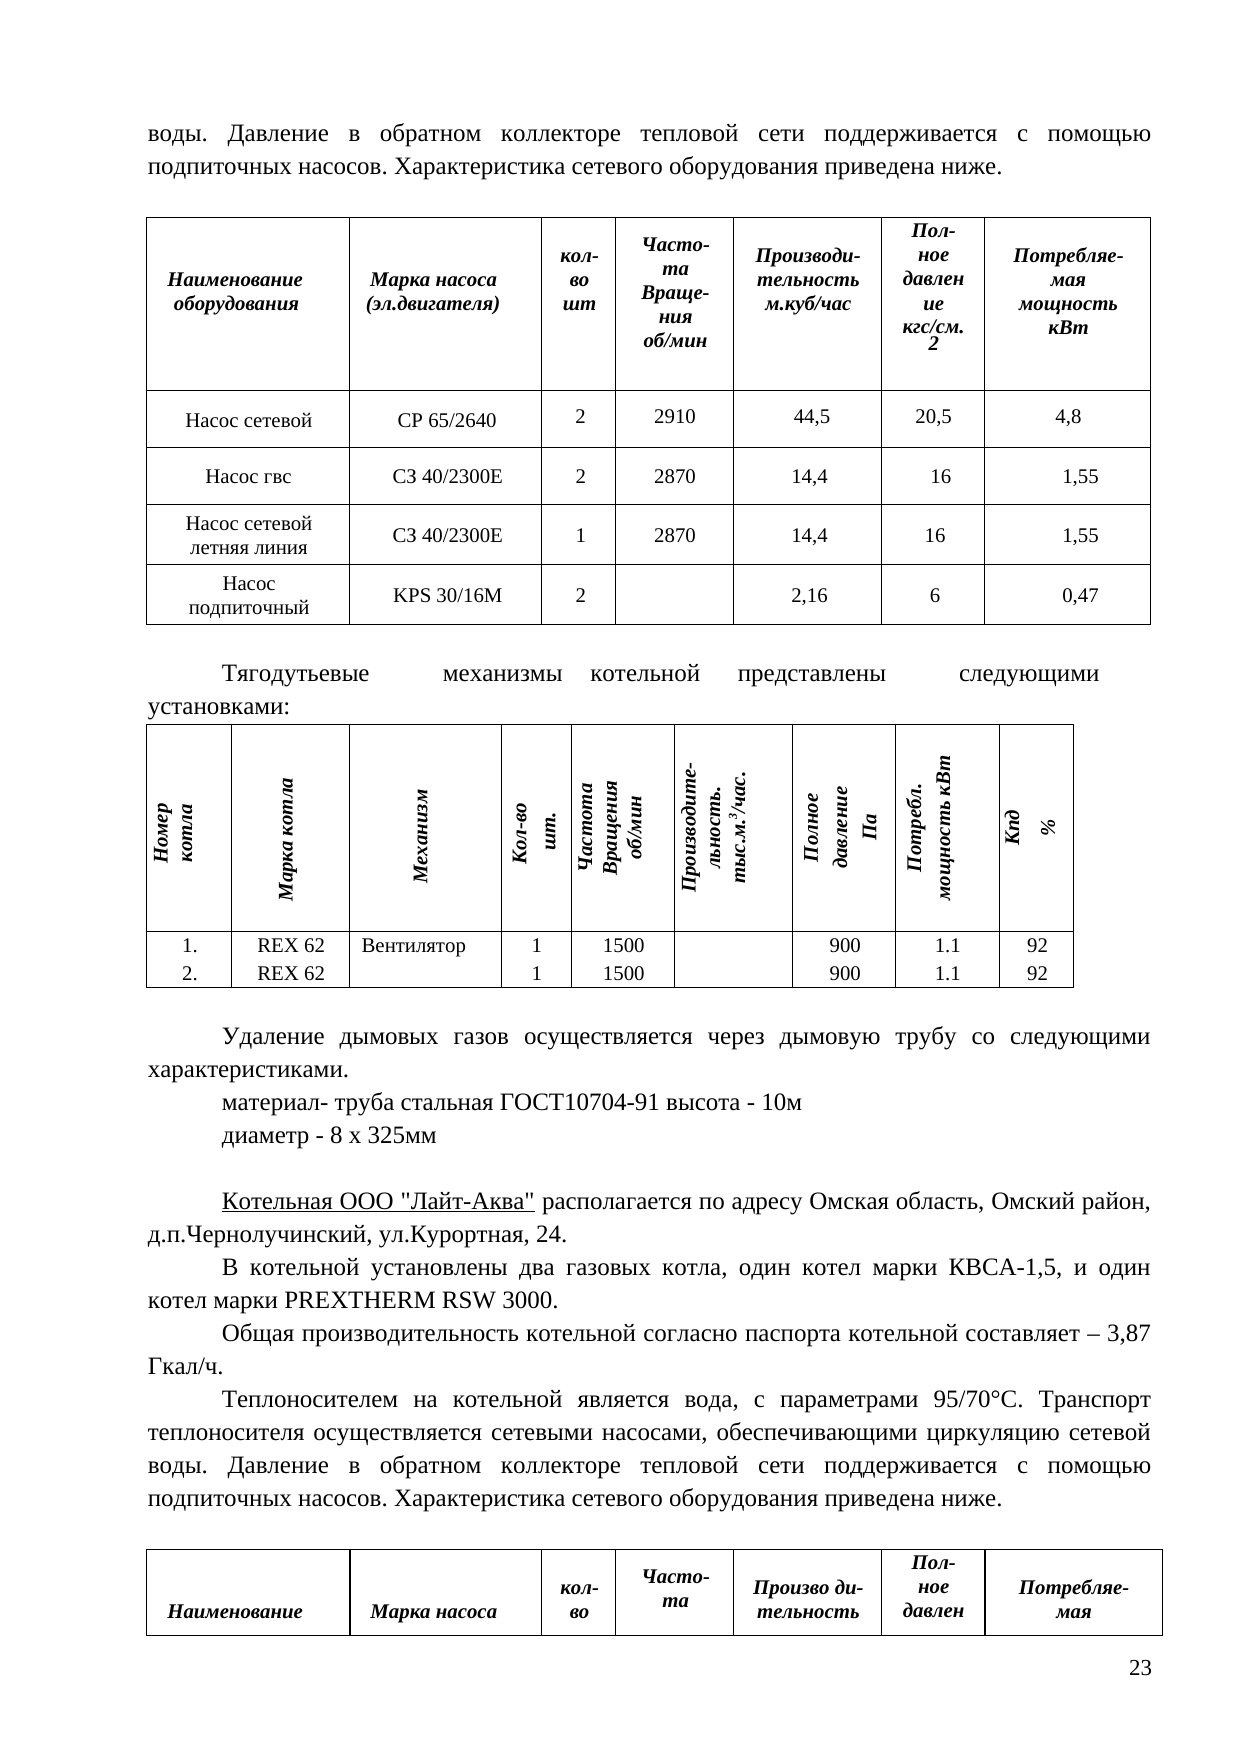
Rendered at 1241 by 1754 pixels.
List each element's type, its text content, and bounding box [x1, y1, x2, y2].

table_cell CP 65/2640 [350, 391, 541, 447]
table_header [882, 1550, 984, 1635]
table_cell REX 62 [232, 932, 349, 958]
text материал- труба стальная ГОСТ10704-91 высота - 10м [148, 1087, 1152, 1116]
table_cell 900 [793, 932, 895, 958]
table_cell 1500 [572, 932, 674, 958]
table_header Кпд % [1000, 725, 1073, 931]
table_header Потребл. мощность кВт [896, 725, 999, 931]
table_cell СЗ 40/2300Е [350, 448, 541, 504]
table_header Механизм [350, 725, 501, 931]
table_cell 20,5 [882, 391, 984, 447]
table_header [351, 1550, 541, 1635]
table_header кол- во шт [542, 218, 615, 389]
table_cell [350, 959, 501, 987]
table_cell 2 [542, 391, 615, 447]
table_cell 6 [882, 565, 984, 624]
table_header Полное давление Па [793, 725, 895, 931]
table_cell [675, 932, 792, 987]
table_cell 1 [542, 505, 615, 564]
table_cell 4,8 [985, 391, 1150, 447]
table_cell 900 [793, 959, 895, 987]
table_cell 2 [542, 448, 615, 504]
table_cell 2870 [616, 505, 733, 564]
table_cell 92 [1000, 932, 1073, 958]
table_cell REX 62 [232, 959, 349, 987]
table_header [147, 1550, 349, 1635]
table_header Пол- ное давлен ие кгс/см. 2 [882, 218, 984, 389]
table_cell Насос подпиточный [147, 565, 349, 624]
table_header Номер котла [147, 725, 231, 931]
table_cell 92 [1000, 959, 1073, 987]
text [148, 118, 1152, 180]
table_cell 1.1 [896, 959, 999, 987]
table_cell 14,4 [734, 505, 881, 564]
table_cell KPS 30/16M [350, 565, 541, 624]
table_cell 16 [882, 505, 984, 564]
table_cell 16 [882, 448, 984, 504]
table_header Потребляе- мая мощность кВт [985, 218, 1150, 389]
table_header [734, 1550, 881, 1635]
table_cell Насос сетевой [147, 391, 349, 447]
table_cell 14,4 [734, 448, 881, 504]
table_cell 1.1 [896, 932, 999, 958]
table_header Частота Вращения об/мин [572, 725, 674, 931]
table_cell 2910 [616, 391, 733, 447]
table_cell Насос сетевой летняя линия [147, 505, 349, 564]
table_cell 2 [542, 565, 615, 624]
text В котельной установлены два газовых котла, один котел марки КВСА-1,5, и один котел марки PREXTHERM RSW 3000. [148, 1252, 1152, 1314]
table_cell [616, 565, 733, 624]
table_cell 44,5 [734, 391, 881, 447]
table_header Марка насоса (эл.двигателя) [350, 218, 541, 389]
table_cell 0,47 [985, 565, 1150, 624]
table_cell 1,55 [985, 505, 1150, 564]
table_cell 1500 [572, 959, 674, 987]
table_cell Насос гвс [147, 448, 349, 504]
table_cell 2,16 [734, 565, 881, 624]
table_header Марка котла [232, 725, 349, 931]
table_cell 1 [502, 932, 571, 958]
table_cell 1 [502, 959, 571, 987]
table_header кол- во шт [542, 1550, 615, 1635]
table_header Кол-во шт. [502, 725, 571, 931]
table_header Производите- льность. тыс.м.3/час. [675, 725, 792, 931]
table_cell 2. [147, 959, 231, 987]
text Удаление дымовых газов осуществляется через дымовую трубу со следующими характеристиками. [148, 1021, 1152, 1083]
table_header Производи- тельность м.куб/час [734, 218, 881, 389]
table_header Часто- та Враще- ния об/мин [616, 218, 733, 389]
table_cell Вентилятор [350, 932, 501, 958]
text Котельная ООО "Лайт-Аква" располагается по адресу Омская область, Омский район, д.п.Чернолучинский, ул.Курортная, 24. [148, 1186, 1152, 1248]
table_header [986, 1550, 1162, 1635]
table_cell 1,55 [985, 448, 1150, 504]
table_cell 2870 [616, 448, 733, 504]
table_cell 1. [147, 932, 231, 958]
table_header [616, 1550, 733, 1635]
table_cell СЗ 40/2300Е [350, 505, 541, 564]
text диаметр - 8 х 325мм [148, 1120, 1152, 1149]
table_header Наименование оборудования [147, 218, 349, 389]
text Общая производительность котельной согласно паспорта котельной составляет – 3,87 Гкал/ч. [148, 1318, 1152, 1380]
text Тягодутьевые механизмы котельной представлены следующими установками: [148, 658, 1152, 720]
